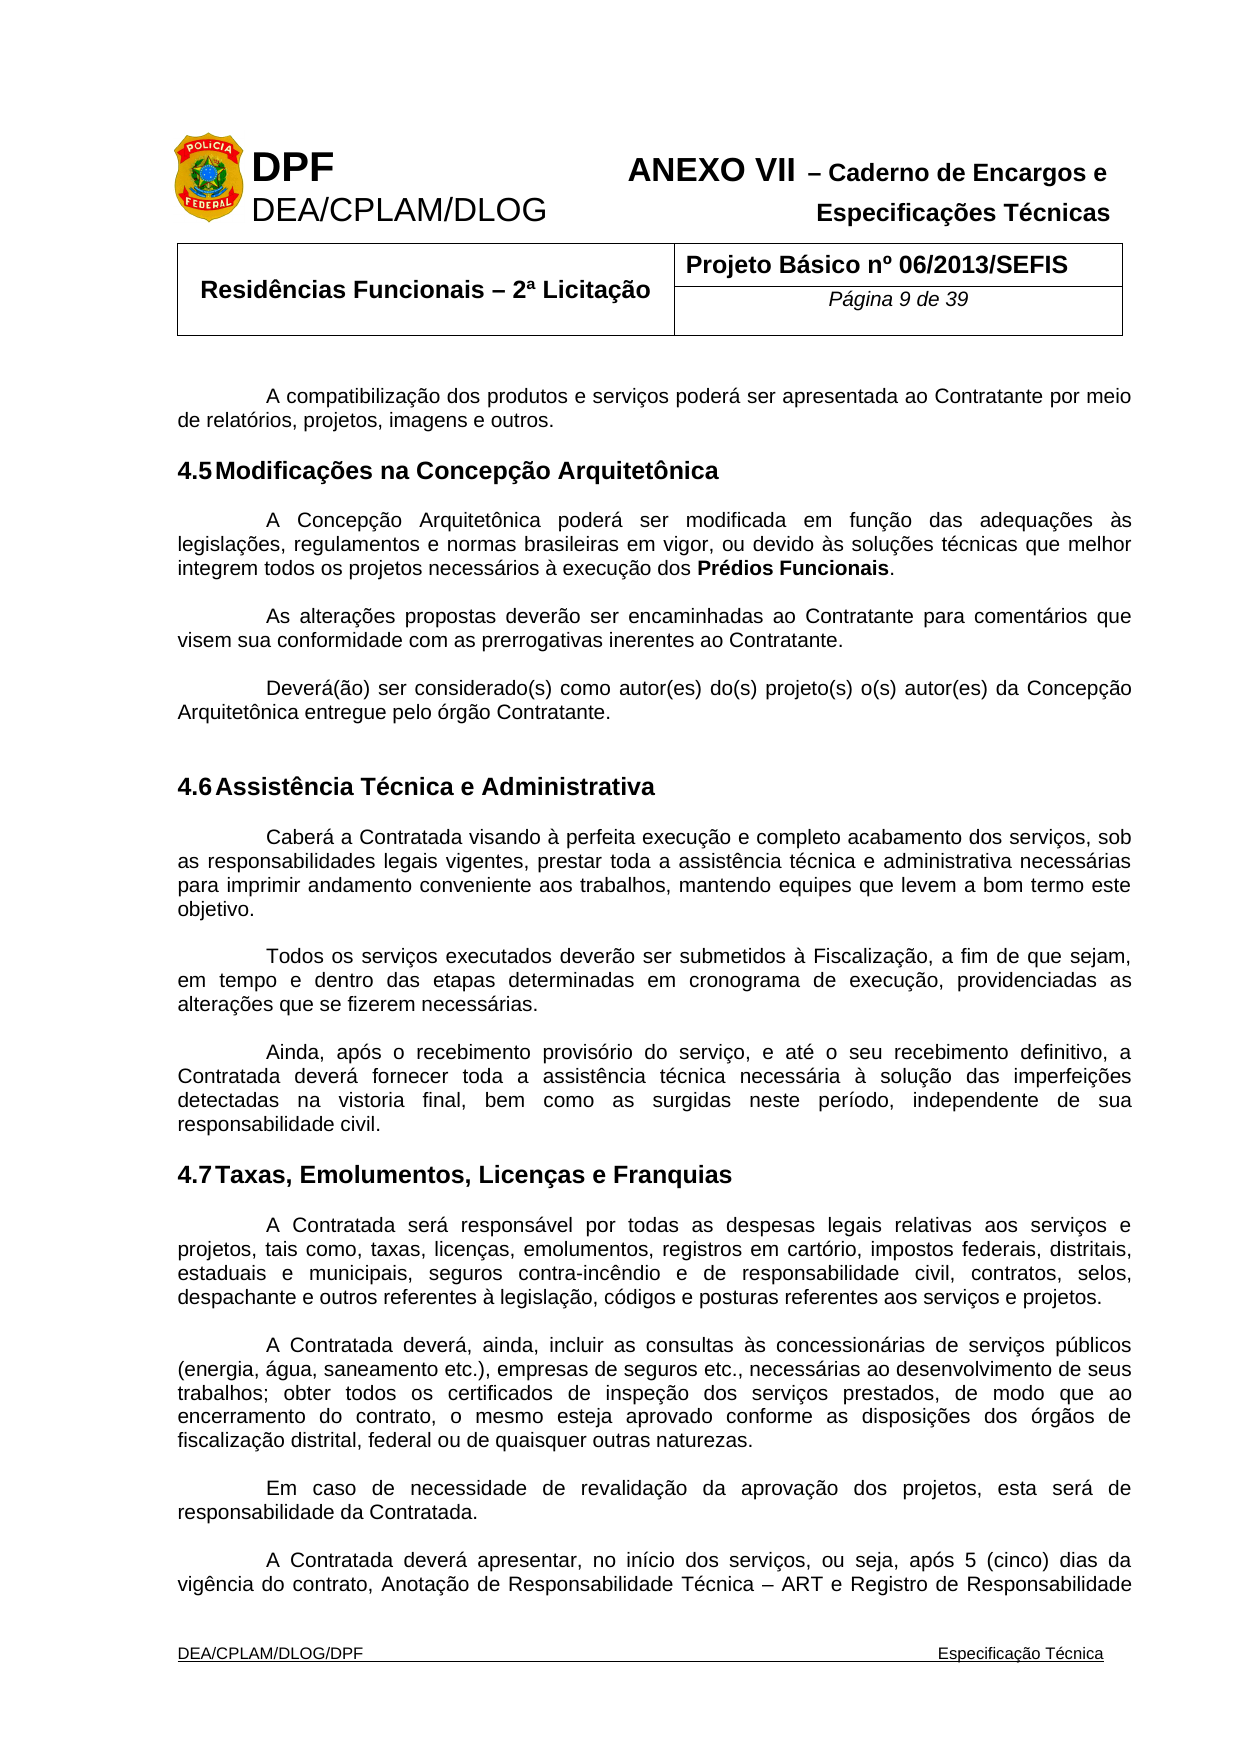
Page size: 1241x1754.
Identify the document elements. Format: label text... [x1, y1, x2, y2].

text Caberá a Contratada visando à perfeita execução e completo acabamento dos serviços, sob as responsabilidades legais vigentes, prestar toda a assistência técnica e administrativa necessárias para imprimir andamento conveniente aos trabalhos, mantendo equipes que levem a bom termo este objetivo. [177, 824, 1133, 920]
list Assistência Técnica e Administrativa [177, 772, 1133, 801]
text A compatibilização dos produtos e serviços poderá ser apresentada ao Contratante por meio de relatórios, projetos, imagens e outros. [177, 384, 1133, 432]
text Ainda, após o recebimento provisório do serviço, e até o seu recebimento definitivo, a Contratada deverá fornecer toda a assistência técnica necessária à solução das imperfeições detectadas na vistoria final, bem como as surgidas neste período, independente de sua responsabilidade civil. [177, 1040, 1133, 1136]
text Em caso de necessidade de revalidação da aprovação dos projetos, esta será de responsabilidade da Contratada. [177, 1476, 1133, 1524]
text As alterações propostas deverão ser encaminhadas ao Contratante para comentários que visem sua conformidade com as prerrogativas inerentes ao Contratante. [177, 604, 1133, 652]
text A Contratada deverá, ainda, incluir as consultas às concessionárias de serviços públicos (energia, água, saneamento etc.), empresas de seguros etc., necessárias ao desenvolvimento de seus trabalhos; obter todos os certificados de inspeção dos serviços prestados, de modo que ao encerramento do contrato, o mesmo esteja aprovado conforme as disposições dos órgãos de fiscalização distrital, federal ou de quaisquer outras naturezas. [177, 1332, 1133, 1452]
text Todos os serviços executados deverão ser submetidos à Fiscalização, a fim de que sejam, em tempo e dentro das etapas determinadas em cronograma de execução, providenciadas as alterações que se fizerem necessárias. [177, 944, 1133, 1016]
text A Contratada será responsável por todas as despesas legais relativas aos serviços e projetos, tais como, taxas, licenças, emolumentos, registros em cartório, impostos federais, distritais, estaduais e municipais, seguros contra-incêndio e de responsabilidade civil, contratos, selos, despachante e outros referentes à legislação, códigos e posturas referentes aos serviços e projetos. [177, 1213, 1133, 1308]
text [177, 1548, 1133, 1596]
text A Concepção Arquitetônica poderá ser modificada em função das adequações às legislações, regulamentos e normas brasileiras em vigor, ou devido às soluções técnicas que melhor integrem todos os projetos necessários à execução dos Prédios Funcionais. [177, 508, 1133, 580]
list Modificações na Concepção Arquitetônica [177, 456, 1133, 484]
list Taxas, Emolumentos, Licenças e Franquias [177, 1160, 1133, 1189]
text Deverá(ão) ser considerado(s) como autor(es) do(s) projeto(s) o(s) autor(es) da Concepção Arquitetônica entregue pelo órgão Contratante. [177, 676, 1133, 724]
